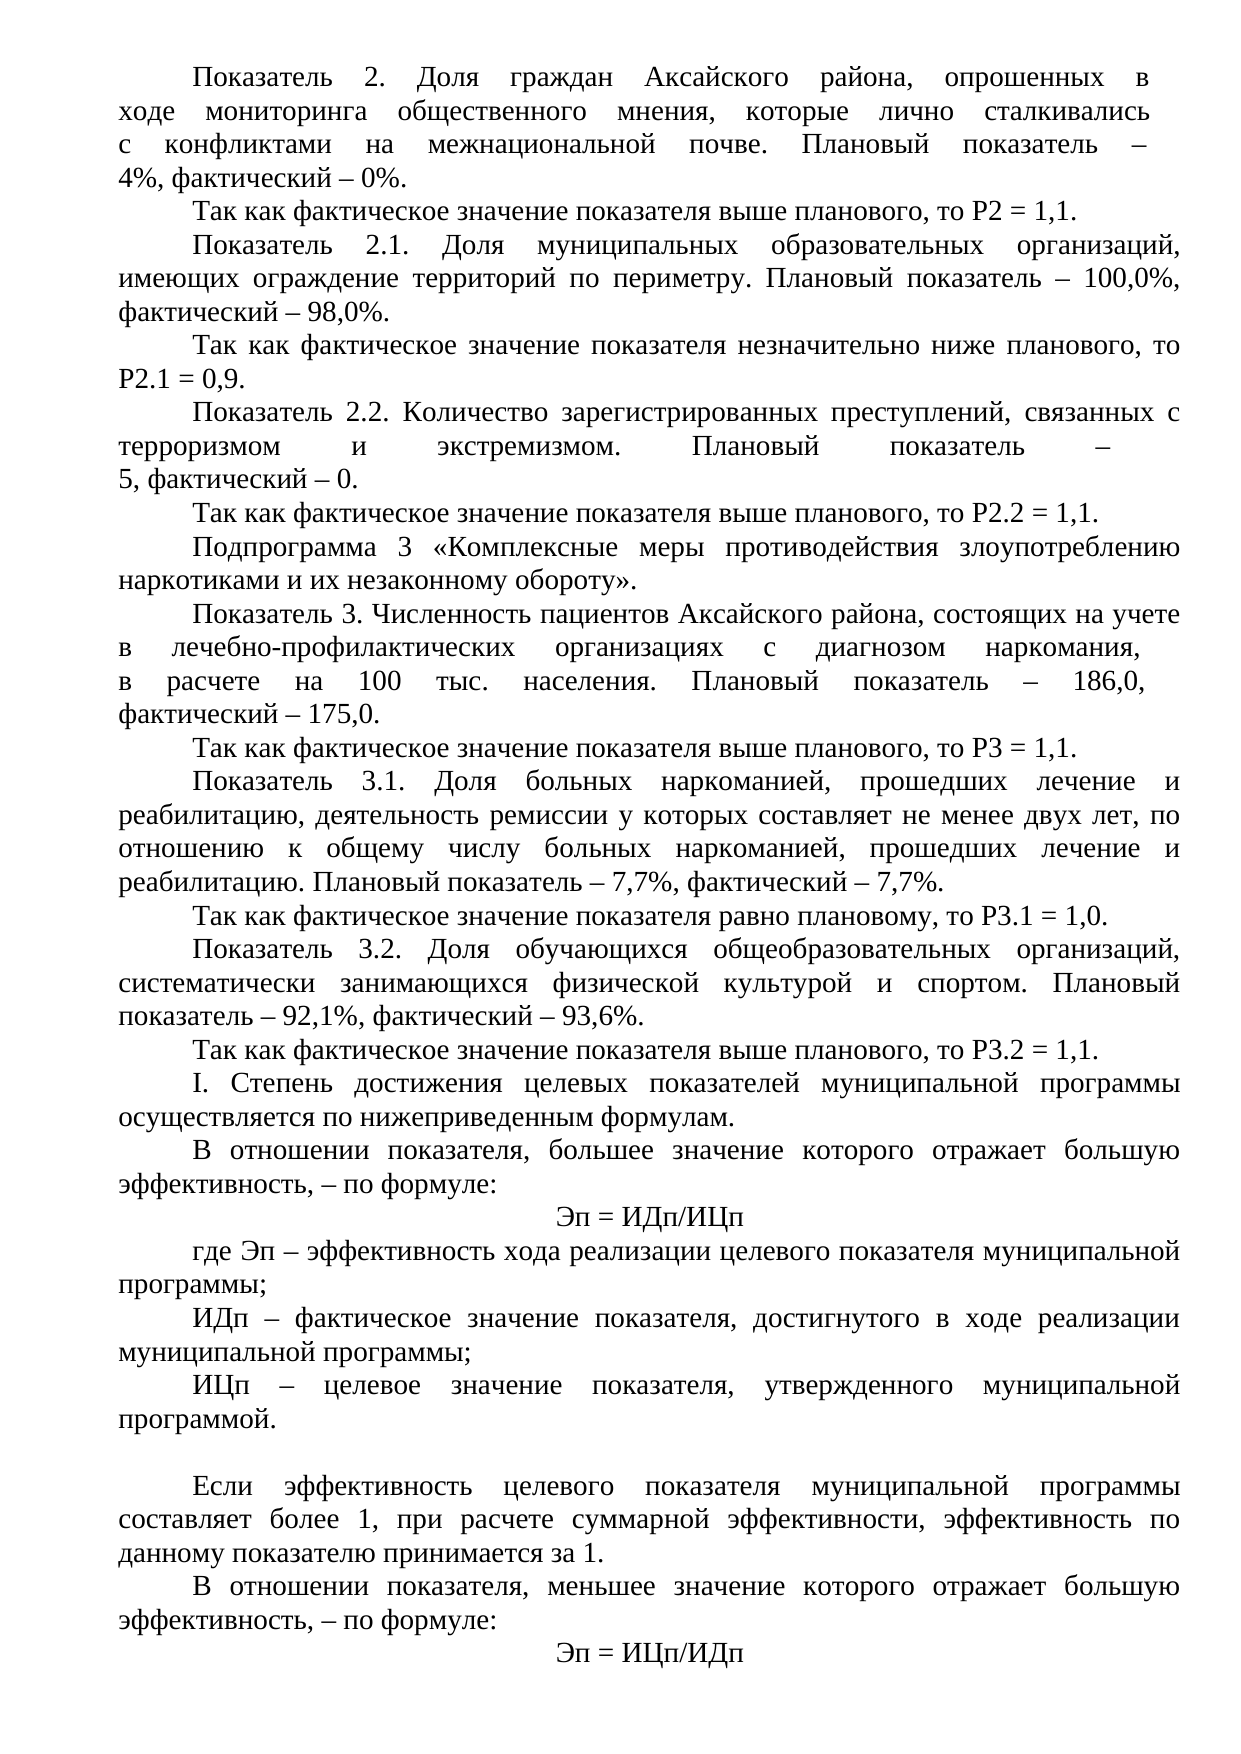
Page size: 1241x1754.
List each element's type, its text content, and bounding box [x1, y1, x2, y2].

text Показатель 3.2. Доля обучающихся общеобразовательных организаций, систематически занимающихся физической культурой и спортом. Плановый показатель – 92,1%, фактический – 93,6%. [118, 931, 1181, 1032]
text Если эффективность целевого показателя муниципальной программы составляет более 1, при расчете суммарной эффективности, эффективность по данному показателю принимается за 1. [118, 1468, 1181, 1568]
text Эп = ИДп/ИЦп [118, 1199, 1181, 1233]
text ИЦп – целевое значение показателя, утвержденного муниципальной программой. [118, 1367, 1181, 1434]
text Так как фактическое значение показателя выше планового, то Р3 = 1,1. [118, 730, 1181, 763]
text где Эп – эффективность хода реализации целевого показателя муниципальной программы; [118, 1233, 1181, 1300]
text Так как фактическое значение показателя выше планового, то Р2.2 = 1,1. [118, 495, 1181, 529]
text Так как фактическое значение показателя равно плановому, то Р3.1 = 1,0. [118, 898, 1181, 931]
text Подпрограмма 3 «Комплексные меры противодействия злоупотреблению наркотиками и их незаконному обороту». [118, 529, 1181, 596]
text Показатель 2.1. Доля муниципальных образовательных организаций, имеющих ограждение территорий по периметру. Плановый показатель – 100,0%, фактический – 98,0%. [118, 227, 1181, 327]
text Показатель 2. Доля граждан Аксайского района, опрошенных в ходе мониторинга общественного мнения, которые лично сталкивались с конфликтами на межнациональной почве. Плановый показатель – 4%, фактический – 0%. [118, 59, 1181, 193]
text Показатель 3. Численность пациентов Аксайского района, состоящих на учете в лечебно-профилактических организациях с диагнозом наркомания, в расчете на 100 тыс. населения. Плановый показатель – 186,0, фактический – 175,0. [118, 596, 1181, 730]
text Так как фактическое значение показателя выше планового, то Р2 = 1,1. [118, 193, 1181, 227]
text Так как фактическое значение показателя незначительно ниже планового, то Р2.1 = 0,9. [118, 327, 1181, 394]
text Показатель 3.1. Доля больных наркоманией, прошедших лечение и реабилитацию, деятельность ремиссии у которых составляет не менее двух лет, по отношению к общему числу больных наркоманией, прошедших лечение и реабилитацию. Плановый показатель – 7,7%, фактический – 7,7%. [118, 763, 1181, 898]
text Эп = ИЦп/ИДп [118, 1636, 1181, 1669]
text В отношении показателя, большее значение которого отражает большую эффективность, – по формуле: [118, 1132, 1181, 1199]
text Так как фактическое значение показателя выше планового, то Р3.2 = 1,1. [118, 1032, 1181, 1065]
text В отношении показателя, меньшее значение которого отражает большую эффективность, – по формуле: [118, 1568, 1181, 1636]
text I. Степень достижения целевых показателей муниципальной программы осуществляется по нижеприведенным формулам. [118, 1065, 1181, 1132]
text Показатель 2.2. Количество зарегистрированных преступлений, связанных с терроризмом и экстремизмом. Плановый показатель – 5, фактический – 0. [118, 394, 1181, 495]
text ИДп – фактическое значение показателя, достигнутого в ходе реализации муниципальной программы; [118, 1300, 1181, 1367]
